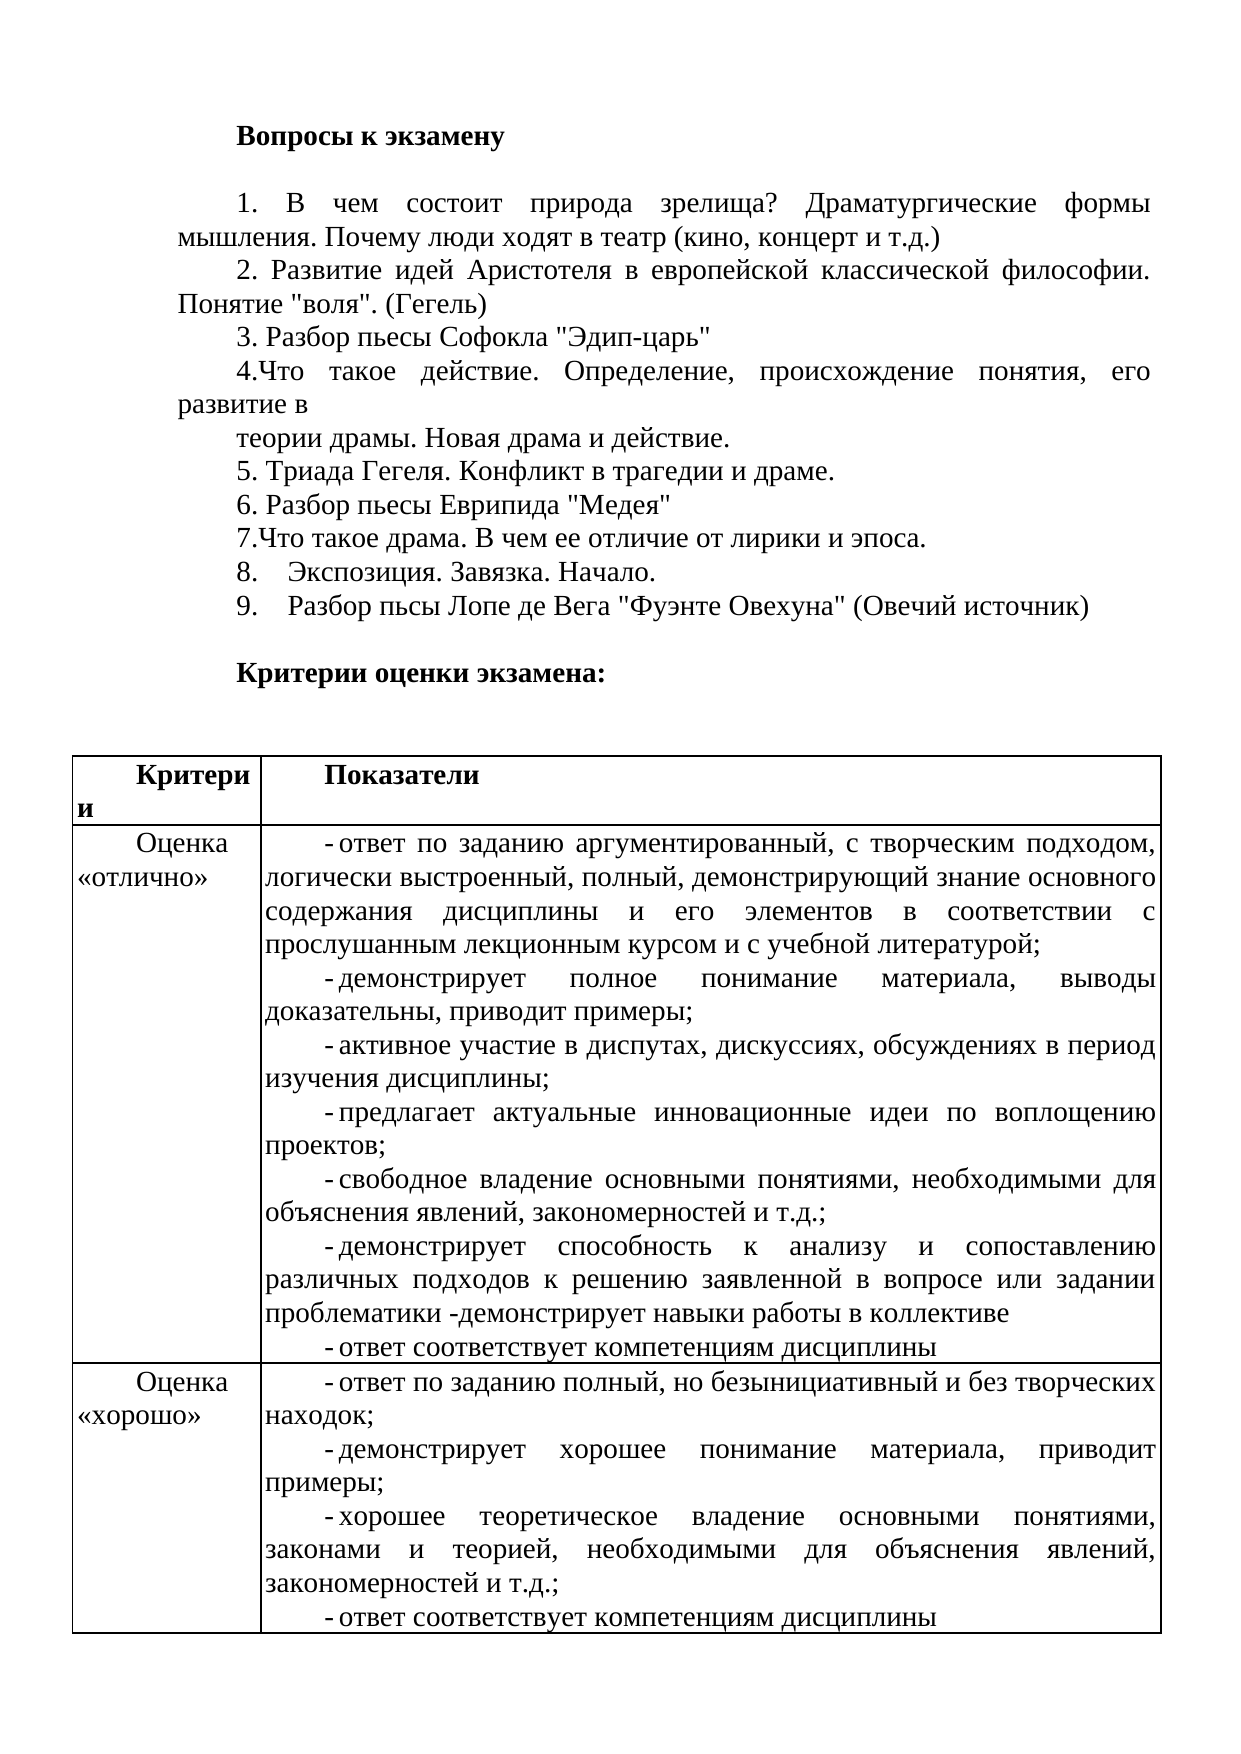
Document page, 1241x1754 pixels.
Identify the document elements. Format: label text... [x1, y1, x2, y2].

table_cell Оценка «хорошо» [73, 1364, 260, 1632]
text 9. Разбор пьсы Лопе де Вега "Фуэнте Овехуна" (Овечий источник) [177, 588, 1152, 621]
text теории драмы. Новая драма и действие. [177, 420, 1152, 453]
table_header Показатели [262, 757, 1160, 824]
table_cell - ответ по заданию полный, но безынициативный и без творческих находок; - демонстрирует хорошее понимание материала, приводит примеры; - хорошее теоретическое владение основными понятиями, законами и теорией, необходимыми для объяснения явлений, закономерностей и т.д.; - ответ соответствует компетенциям дисциплины [262, 1364, 1160, 1632]
text 7.Что такое драма. В чем ее отличие от лирики и эпоса. [177, 521, 1152, 554]
text 1. В чем состоит природа зрелища? Драматургические формы мышления. Почему люди ходят в театр (кино, концерт и т.д.) [177, 185, 1152, 252]
text Вопросы к экзамену [177, 118, 1152, 152]
text 4.Что такое действие. Определение, происхождение понятия, его развитие в [177, 353, 1152, 420]
table_cell - ответ по заданию аргументированный, с творческим подходом, логически выстроенный, полный, демонстрирующий знание основного содержания дисциплины и его элементов в соответствии с прослушанным лекционным курсом и с учебной литературой; - демонстрирует полное понимание материала, выводы доказательны, приводит примеры; - активное участие в диспутах, дискуссиях, обсуждениях в период изучения дисциплины; - предлагает актуальные инновационные идеи по воплощению проектов; - свободное владение основными понятиями, необходимыми для объяснения явлений, закономерностей и т.д.; - демонстрирует способность к анализу и сопоставлению различных подходов к решению заявленной в вопросе или задании проблематики -демонстрирует навыки работы в коллективе - ответ соответствует компетенциям дисциплины [262, 826, 1160, 1362]
text Критерии оценки экзамена: [177, 655, 1152, 688]
text 5. Триада Гегеля. Конфликт в трагедии и драме. [177, 453, 1152, 487]
text 6. Разбор пьесы Еврипида "Медея" [177, 487, 1152, 521]
text 3. Разбор пьесы Софокла "Эдип-царь" [177, 319, 1152, 353]
table_cell Оценка «отлично» [73, 826, 260, 1362]
text 8. Экспозиция. Завязка. Начало. [177, 554, 1152, 588]
text 2. Развитие идей Аристотеля в европейской классической философии. Понятие "воля". (Гегель) [177, 252, 1152, 319]
table_header Критерии [73, 757, 260, 824]
